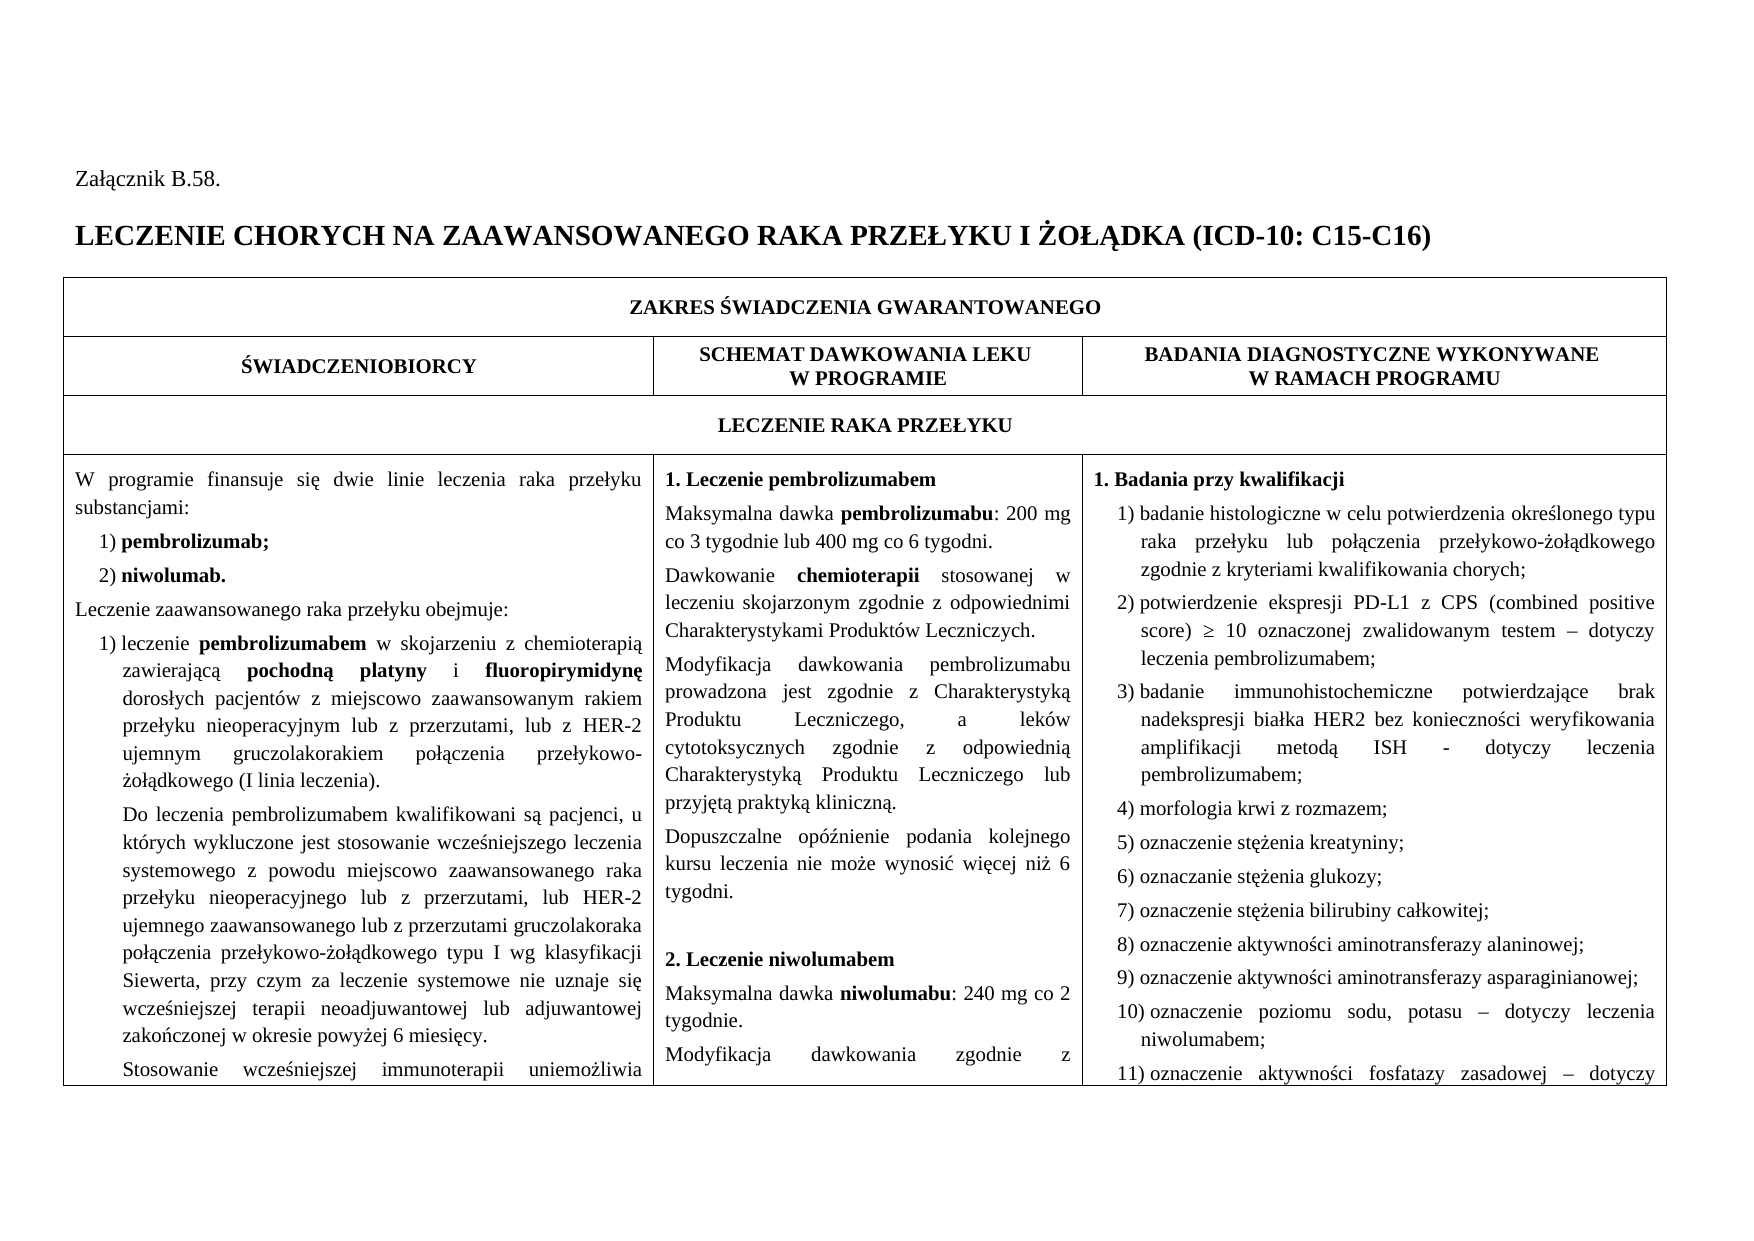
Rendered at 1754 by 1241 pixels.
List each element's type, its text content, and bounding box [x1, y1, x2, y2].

table_cell BADANIA DIAGNOSTYCZNE WYKONYWANE W RAMACH PROGRAMU [1083, 337, 1666, 395]
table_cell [1083, 455, 1666, 1085]
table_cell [654, 455, 1082, 1085]
table_cell SCHEMAT DAWKOWANIA LEKU W PROGRAMIE [654, 337, 1082, 395]
table_cell LECZENIE RAKA PRZEŁYKU [64, 396, 1666, 454]
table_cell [64, 455, 653, 1085]
text Załącznik B.58. [75, 165, 1679, 192]
table_header ZAKRES ŚWIADCZENIA GWARANTOWANEGO [64, 278, 1666, 336]
table_cell ŚWIADCZENIOBIORCY [64, 337, 653, 395]
text LECZENIE CHORYCH NA ZAAWANSOWANEGO RAKA PRZEŁYKU I ŻOŁĄDKA (ICD-10: C15-C16) [75, 218, 1679, 252]
